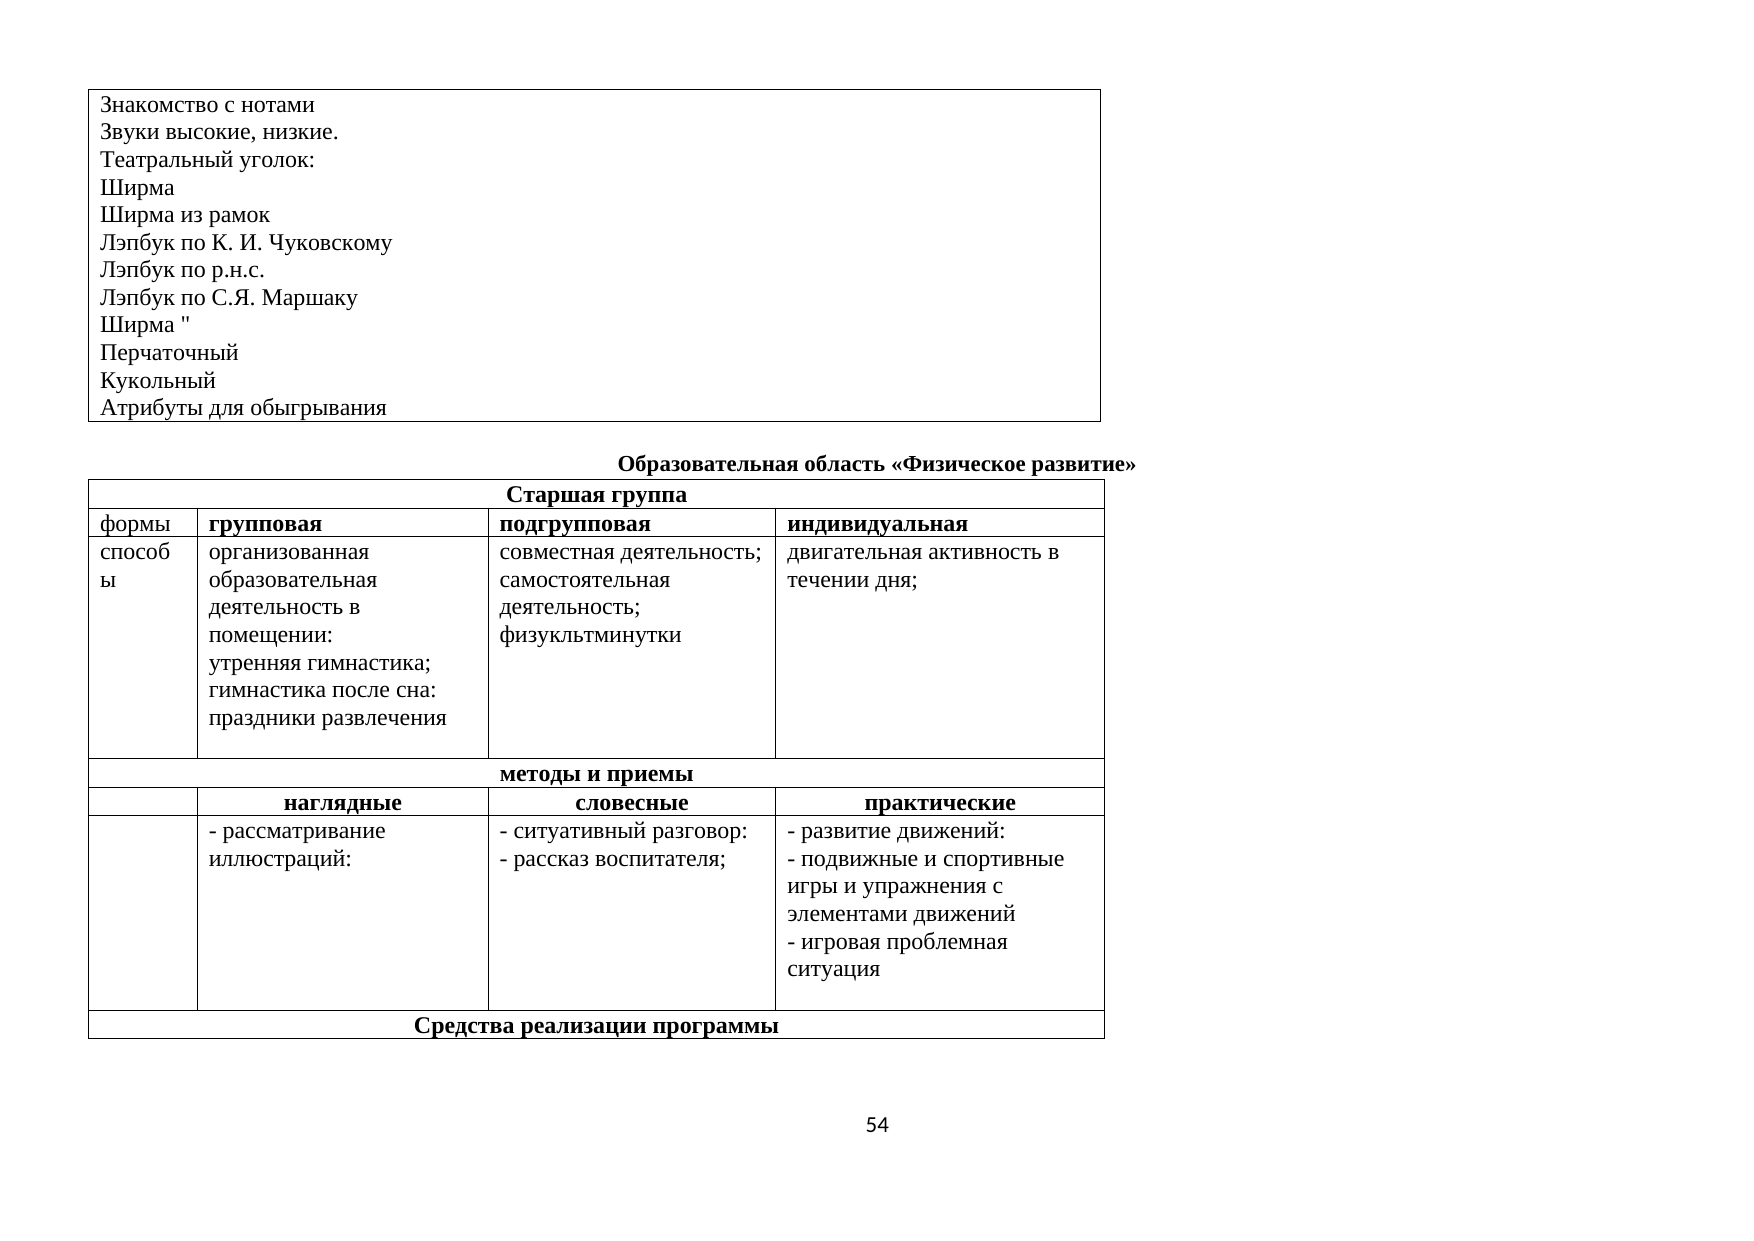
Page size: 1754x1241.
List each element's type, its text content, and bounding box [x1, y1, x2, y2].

table_cell способы [89, 537, 197, 758]
table_header Старшая группа [89, 480, 1104, 507]
table_cell формы [89, 509, 197, 536]
table_cell Средства реализации программы [89, 1011, 1104, 1038]
table_cell практические [776, 788, 1104, 815]
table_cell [89, 90, 1100, 421]
table_cell наглядные [198, 788, 488, 815]
table_cell словесные [489, 788, 775, 815]
table_cell подгрупповая [489, 509, 775, 536]
table_cell индивидуальная [776, 509, 1104, 536]
table_cell совместная деятельность; самостоятельная деятельность; физукльтминутки [489, 537, 775, 758]
table_cell [89, 816, 197, 1009]
table_cell [89, 788, 197, 815]
text Образовательная область «Физическое развитие» [118, 450, 1636, 477]
table_cell групповая [198, 509, 488, 536]
table_cell - рассматривание иллюстраций: [198, 816, 488, 1009]
table_cell - ситуативный разговор: - рассказ воспитателя; [489, 816, 775, 1009]
table_cell двигательная активность в течении дня; [776, 537, 1104, 758]
table_cell - развитие движений: - подвижные и спортивные игры и упражнения с элементами движений - игровая проблемная ситуация [776, 816, 1104, 1009]
table_cell организованная образовательная деятельность в помещении: утренняя гимнастика; гимнастика после сна: праздники развлечения [198, 537, 488, 758]
table_cell методы и приемы [89, 759, 1104, 787]
